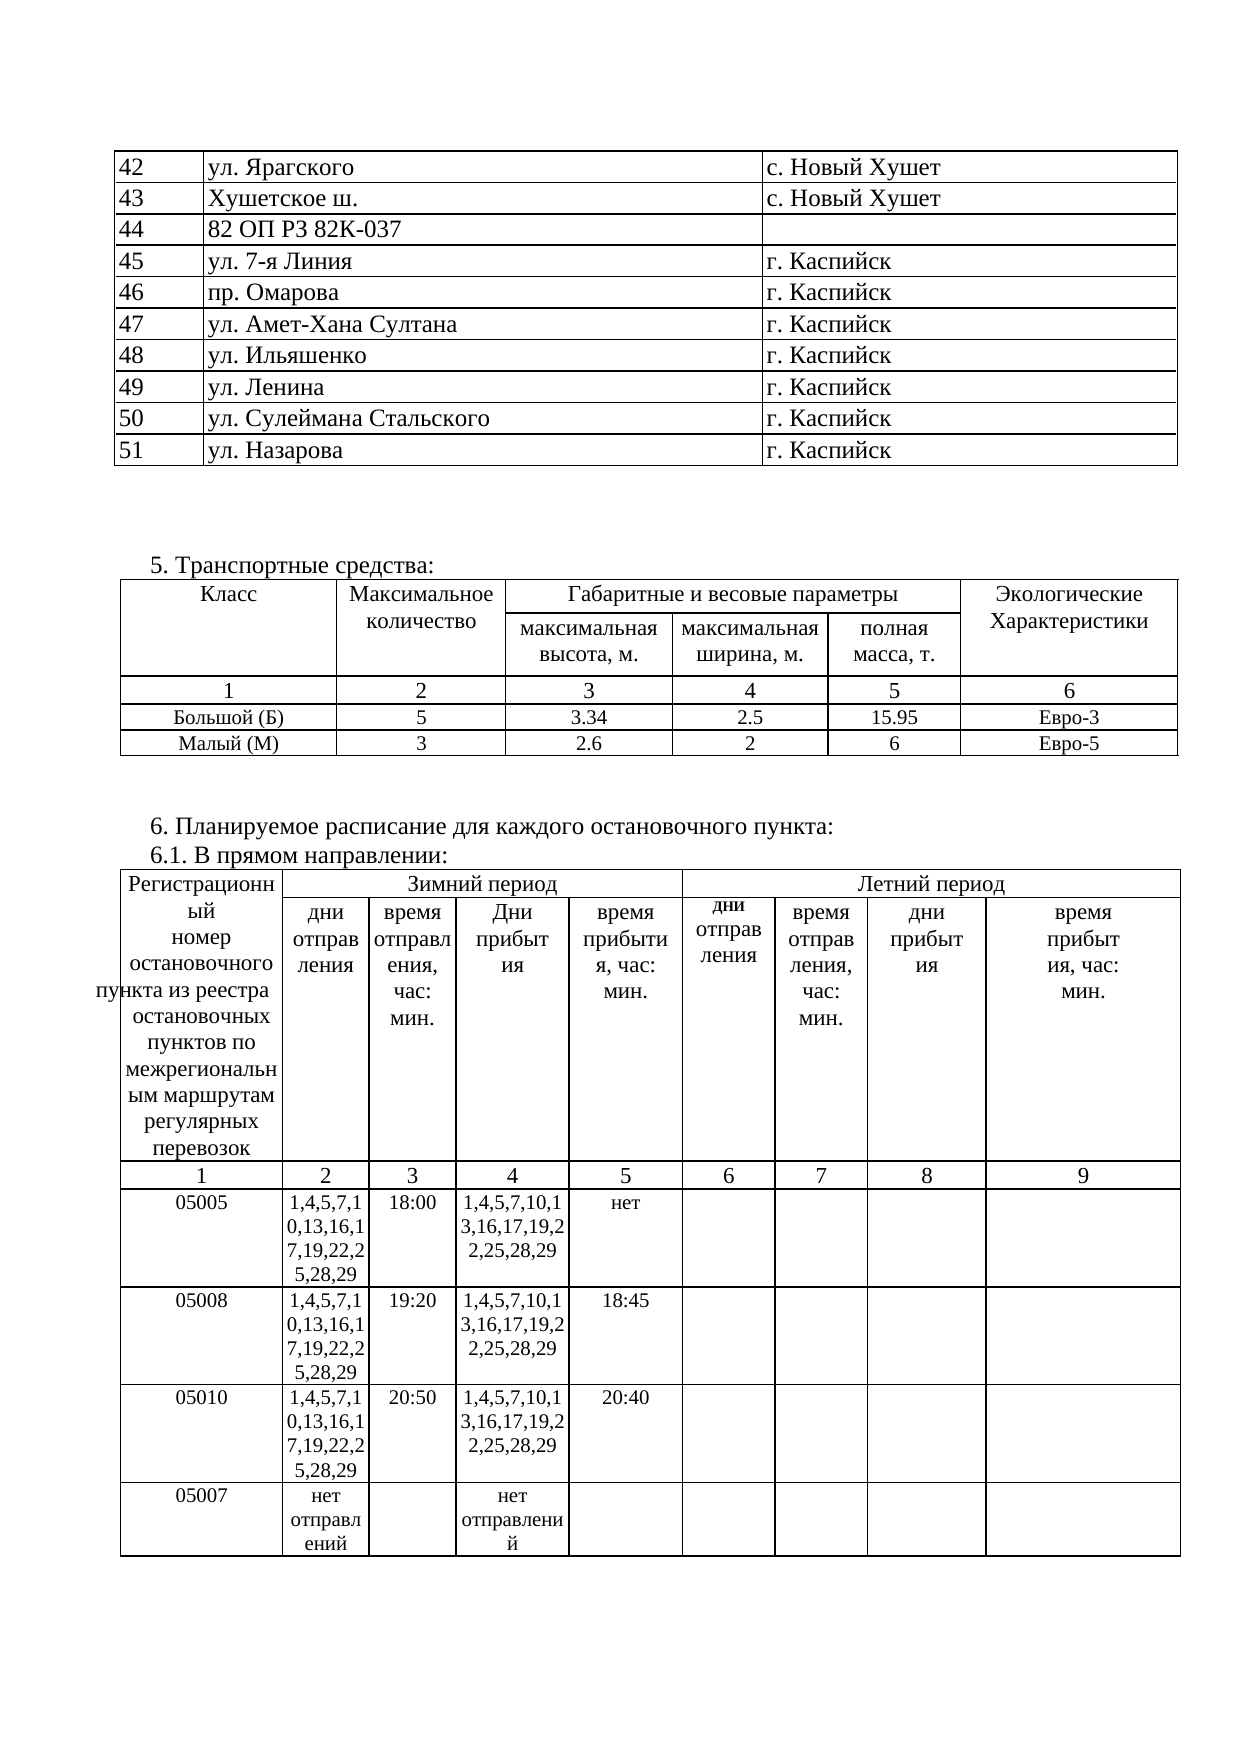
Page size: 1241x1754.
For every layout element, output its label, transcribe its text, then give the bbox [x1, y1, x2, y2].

table_cell [776, 1190, 867, 1286]
table_cell [987, 1385, 1180, 1482]
table_cell 44 [115, 214, 203, 244]
table_cell 1,4,5,7,10,13,16,17,19,22,25,28,29 [457, 1385, 568, 1482]
table_cell 1 [121, 1162, 282, 1188]
table_cell 4 [673, 677, 827, 703]
table_cell ул. Ленина [204, 372, 762, 402]
table_cell г. Каспийск [763, 276, 1177, 307]
table_cell [776, 1288, 867, 1384]
table_cell время отправ ления, час: мин. [776, 898, 867, 1160]
table_cell 3.34 [506, 705, 672, 729]
text 6. Планируемое расписание для каждого остановочного пункта: [150, 811, 1090, 840]
table_cell полная масса, т. [829, 614, 960, 675]
table_header Класс [121, 580, 336, 675]
table_cell ДНИ отправ ления [683, 898, 774, 1160]
text 5. Транспортные средства: [150, 550, 1090, 579]
table_cell 20:40 [570, 1385, 682, 1482]
table_cell г. Каспийск [763, 307, 1177, 339]
table_cell ул. 7-я Линия [204, 246, 762, 276]
table_cell 2 [337, 677, 505, 703]
table_cell 19:20 [370, 1288, 455, 1384]
table_cell 1,4,5,7,10,13,16,17,19,22,25,28,29 [283, 1385, 368, 1482]
table_cell 15.95 [829, 705, 960, 729]
table_cell 43 [115, 183, 203, 213]
table_cell [370, 1483, 455, 1555]
table_header Максимальное количество [337, 580, 505, 675]
table_cell время отправл ения, час: мин. [370, 898, 455, 1160]
table_cell 1,4,5,7,10,13,16,17,19,22,25,28,29 [283, 1190, 368, 1286]
table_cell с. Новый Хушет [763, 152, 1177, 181]
table_cell [987, 1190, 1180, 1286]
table_cell [683, 1190, 774, 1286]
table_cell 3 [506, 677, 672, 703]
table_cell 6 [961, 677, 1177, 703]
text 6.1. В прямом направлении: [150, 840, 1090, 869]
table_cell 05010 [121, 1385, 282, 1482]
table_cell 1,4,5,7,10,13,16,17,19,22,25,28,29 [457, 1288, 568, 1384]
table_cell г. Каспийск [763, 244, 1177, 276]
table_cell 1 [121, 677, 336, 703]
table_cell 20:50 [370, 1385, 455, 1482]
table_cell Дни прибыт ия [457, 898, 568, 1160]
table_cell 2.5 [673, 705, 827, 729]
table_cell нет отправлений [283, 1483, 368, 1555]
table_cell Евро-5 [961, 731, 1177, 754]
table_cell 3 [337, 731, 505, 754]
table_cell 48 [115, 340, 203, 370]
table_cell [868, 1288, 985, 1384]
table_cell 6 [829, 731, 960, 754]
table_cell [868, 1385, 985, 1482]
table_cell нет отправлений [457, 1483, 568, 1555]
table_cell 1,4,5,7,10,13,16,17,19,22,25,28,29 [457, 1190, 568, 1286]
table_cell 51 [115, 434, 203, 464]
table_cell 4 [457, 1162, 568, 1188]
table_cell Хушетское ш. [204, 183, 762, 213]
table_header Экологические Характеристики [961, 580, 1177, 675]
table_cell г. Каспийск [763, 402, 1177, 433]
table_cell время прибыт ия, час: мин. [987, 898, 1180, 1160]
table_cell 1,4,5,7,10,13,16,17,19,22,25,28,29 [283, 1288, 368, 1384]
table_header Регистрационный номер остановочного пункта из реестра остановочных пунктов по межрегиональным маршрутам регулярных перевозок [121, 870, 282, 1160]
table_cell [987, 1288, 1180, 1384]
table_cell 9 [987, 1162, 1180, 1188]
table_cell ул. Ильяшенко [204, 340, 762, 370]
table_cell 42 [115, 152, 203, 181]
table_cell Большой (Б) [121, 705, 336, 729]
table_cell ул. Ярагского [204, 152, 762, 181]
table_cell 50 [115, 403, 203, 433]
table_cell г. Каспийск [763, 370, 1177, 402]
table_header Летний период [683, 870, 1180, 897]
table_cell 18:45 [570, 1288, 682, 1384]
table_cell 18:00 [370, 1190, 455, 1286]
table_cell максимальная высота, м. [506, 614, 672, 675]
table_cell 82 ОП РЗ 82К-037 [204, 215, 762, 244]
table_cell г. Каспийск [763, 433, 1177, 464]
table_cell [987, 1483, 1180, 1555]
table_cell ул. Амет-Хана Султана [204, 309, 762, 339]
table_cell 8 [868, 1162, 985, 1188]
table_cell дни прибыт ия [868, 898, 985, 1160]
table_cell 2.6 [506, 731, 672, 754]
table_cell 2 [283, 1162, 368, 1188]
table_cell 2 [673, 731, 827, 754]
table_cell 05007 [121, 1483, 282, 1555]
table_cell ул. Сулеймана Стальского [204, 403, 762, 433]
table_cell [776, 1483, 867, 1555]
table_cell ул. Назарова [204, 435, 762, 464]
table_cell 5 [337, 705, 505, 729]
table_cell Евро-3 [961, 705, 1177, 729]
table_cell [683, 1385, 774, 1482]
table_cell 7 [776, 1162, 867, 1188]
table_cell с. Новый Хушет [763, 181, 1177, 213]
table_cell [763, 213, 1177, 244]
table_cell [683, 1288, 774, 1384]
table_cell [868, 1483, 985, 1555]
table_cell максимальная ширина, м. [673, 614, 827, 675]
table_cell 6 [683, 1162, 774, 1188]
table_cell 47 [115, 308, 203, 339]
table_cell 05005 [121, 1190, 282, 1286]
table_cell 45 [115, 245, 203, 276]
table_cell пр. Омарова [204, 277, 762, 307]
table_cell дни отправ ления [283, 898, 368, 1160]
table_cell [683, 1483, 774, 1555]
table_cell 49 [115, 371, 203, 402]
table_cell нет [570, 1190, 682, 1286]
table_cell [868, 1190, 985, 1286]
table_cell время прибыти я, час: мин. [570, 898, 682, 1160]
table_cell 3 [370, 1162, 455, 1188]
table_cell г. Каспийск [763, 339, 1177, 370]
table_cell 46 [115, 277, 203, 307]
table_cell [776, 1385, 867, 1482]
table_cell [570, 1483, 682, 1555]
table_cell 05008 [121, 1288, 282, 1384]
table_cell 5 [829, 677, 960, 703]
table_cell Малый (М) [121, 731, 336, 754]
table_cell 5 [570, 1162, 682, 1188]
table_header Габаритные и весовые параметры [506, 580, 960, 612]
table_header Зимний период [283, 870, 682, 897]
